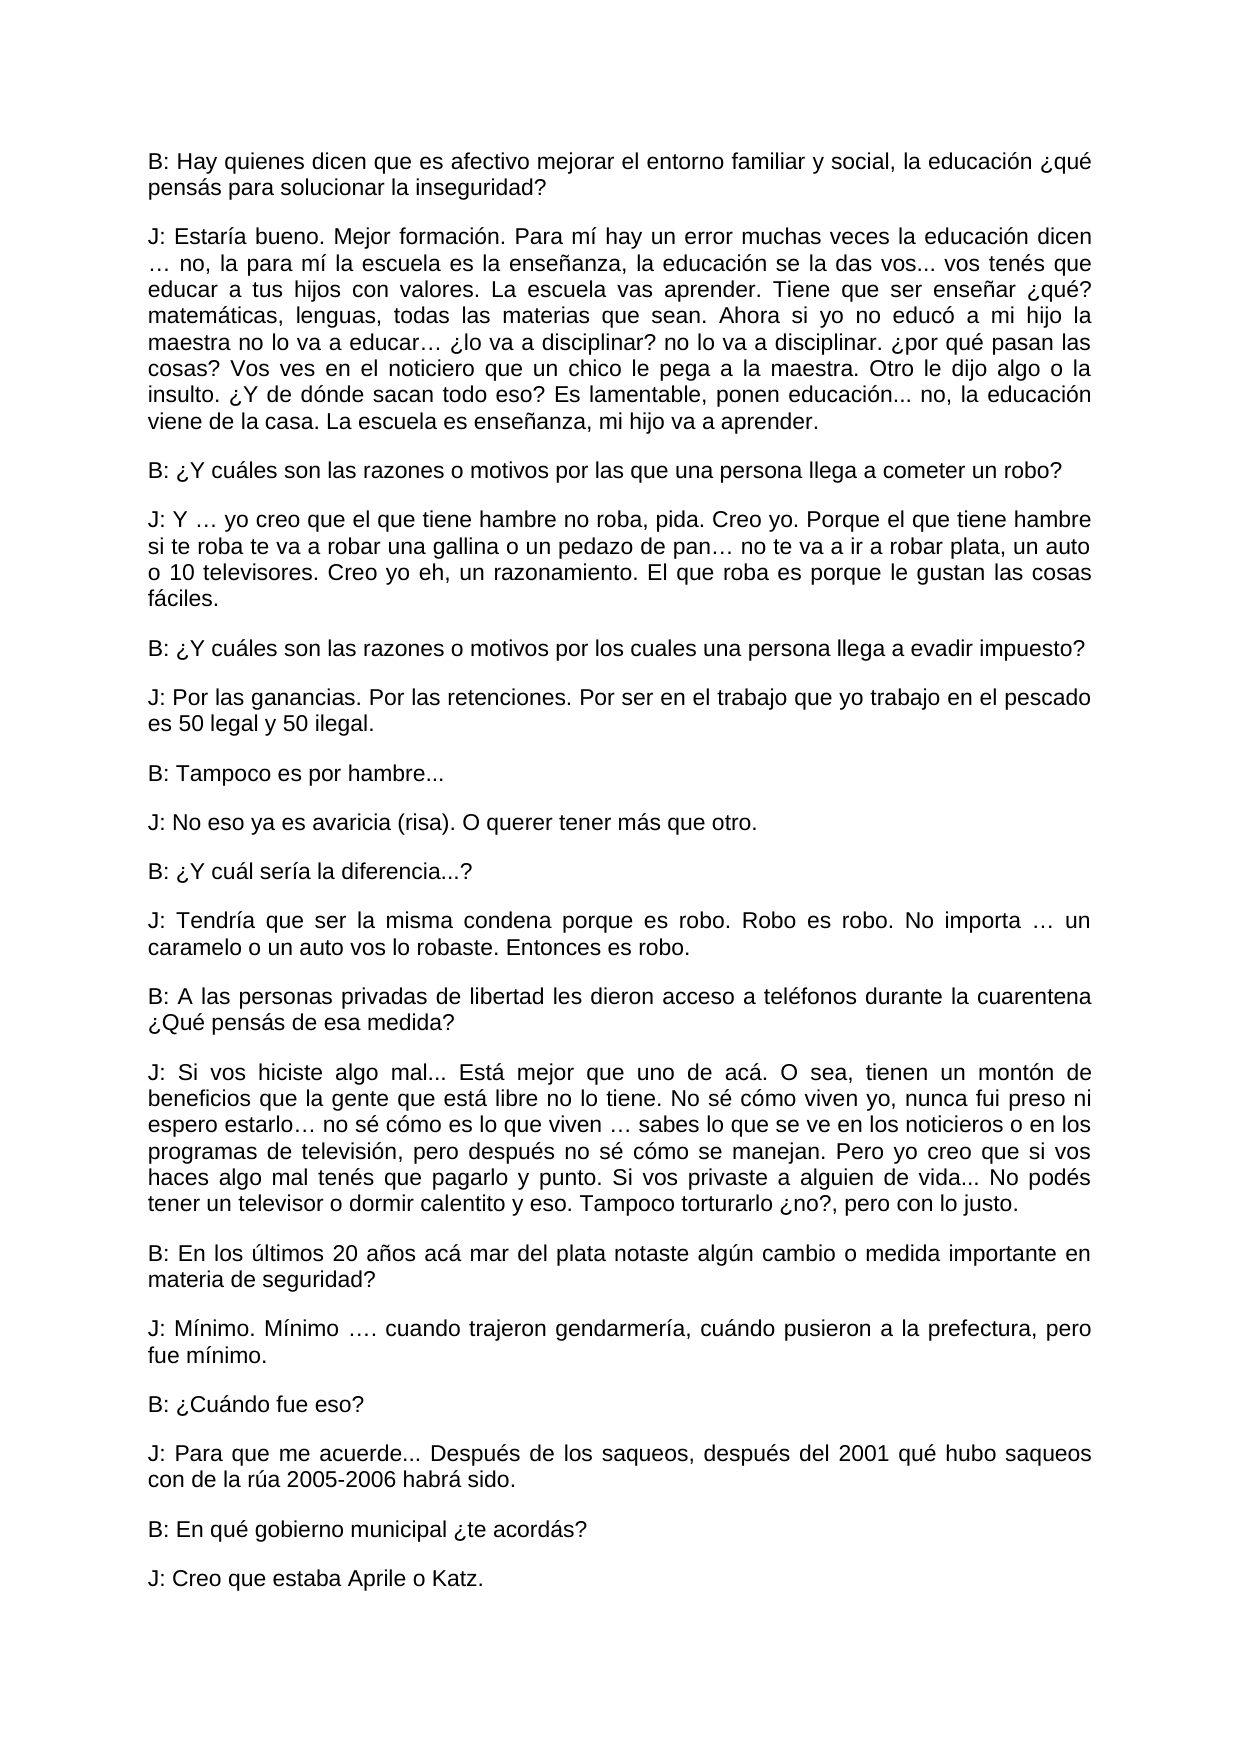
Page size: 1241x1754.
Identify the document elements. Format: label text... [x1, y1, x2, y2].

text B: ¿Y cuáles son las razones o motivos por las que una persona llega a cometer un robo? [148, 457, 1093, 483]
text J: Y … yo creo que el que tiene hambre no roba, pida. Creo yo. Porque el que tiene hambre si te roba te va a robar una gallina o un pedazo de pan… no te va a ir a robar plata, un auto o 10 televisores. Creo yo eh, un razonamiento. El que roba es porque le gustan las cosas fáciles. [148, 506, 1093, 612]
text B: ¿Cuándo fue eso? [148, 1391, 1093, 1417]
text J: Si vos hiciste algo mal... Está mejor que uno de acá. O sea, tienen un montón de beneficios que la gente que está libre no lo tiene. No sé cómo viven yo, nunca fui preso ni espero estarlo… no sé cómo es lo que viven … sabes lo que se ve en los noticieros o en los programas de televisión, pero después no sé cómo se manejan. Pero yo creo que si vos haces algo mal tenés que pagarlo y punto. Si vos privaste a alguien de vida... No podés tener un televisor o dormir calentito y eso. Tampoco torturarlo ¿no?, pero con lo justo. [148, 1058, 1093, 1217]
text J: Tendría que ser la misma condena porque es robo. Robo es robo. No importa … un caramelo o un auto vos lo robaste. Entonces es robo. [148, 907, 1093, 960]
text J: No eso ya es avaricia (risa). O querer tener más que otro. [148, 809, 1093, 835]
text B: A las personas privadas de libertad les dieron acceso a teléfonos durante la cuarentena ¿Qué pensás de esa medida? [148, 983, 1093, 1036]
text B: Hay quienes dicen que es afectivo mejorar el entorno familiar y social, la educación ¿qué pensás para solucionar la inseguridad? [148, 148, 1093, 200]
text B: En los últimos 20 años acá mar del plata notaste algún cambio o medida importante en materia de seguridad? [148, 1239, 1093, 1292]
text B: Tampoco es por hambre... [148, 759, 1093, 786]
text J: Por las ganancias. Por las retenciones. Por ser en el trabajo que yo trabajo en el pescado es 50 legal y 50 ilegal. [148, 684, 1093, 737]
text J: Para que me acuerde... Después de los saqueos, después del 2001 qué hubo saqueos con de la rúa 2005-2006 habrá sido. [148, 1440, 1093, 1493]
text B: ¿Y cuáles son las razones o motivos por los cuales una persona llega a evadir impuesto? [148, 634, 1093, 661]
text B: En qué gobierno municipal ¿te acordás? [148, 1516, 1093, 1542]
text J: Estaría bueno. Mejor formación. Para mí hay un error muchas veces la educación dicen … no, la para mí la escuela es la enseñanza, la educación se la das vos... vos tenés que educar a tus hijos con valores. La escuela vas aprender. Tiene que ser enseñar ¿qué? matemáticas, lenguas, todas las materias que sean. Ahora si yo no educó a mi hijo la maestra no lo va a educar… ¿lo va a disciplinar? no lo va a disciplinar. ¿por qué pasan las cosas? Vos ves en el noticiero que un chico le pega a la maestra. Otro le dijo algo o la insulto. ¿Y de dónde sacan todo eso? Es lamentable, ponen educación... no, la educación viene de la casa. La escuela es enseñanza, mi hijo va a aprender. [148, 223, 1093, 434]
text J: Creo que estaba Aprile o Katz. [148, 1565, 1093, 1591]
text B: ¿Y cuál sería la diferencia...? [148, 858, 1093, 884]
text J: Mínimo. Mínimo …. cuando trajeron gendarmería, cuándo pusieron a la prefectura, pero fue mínimo. [148, 1315, 1093, 1368]
